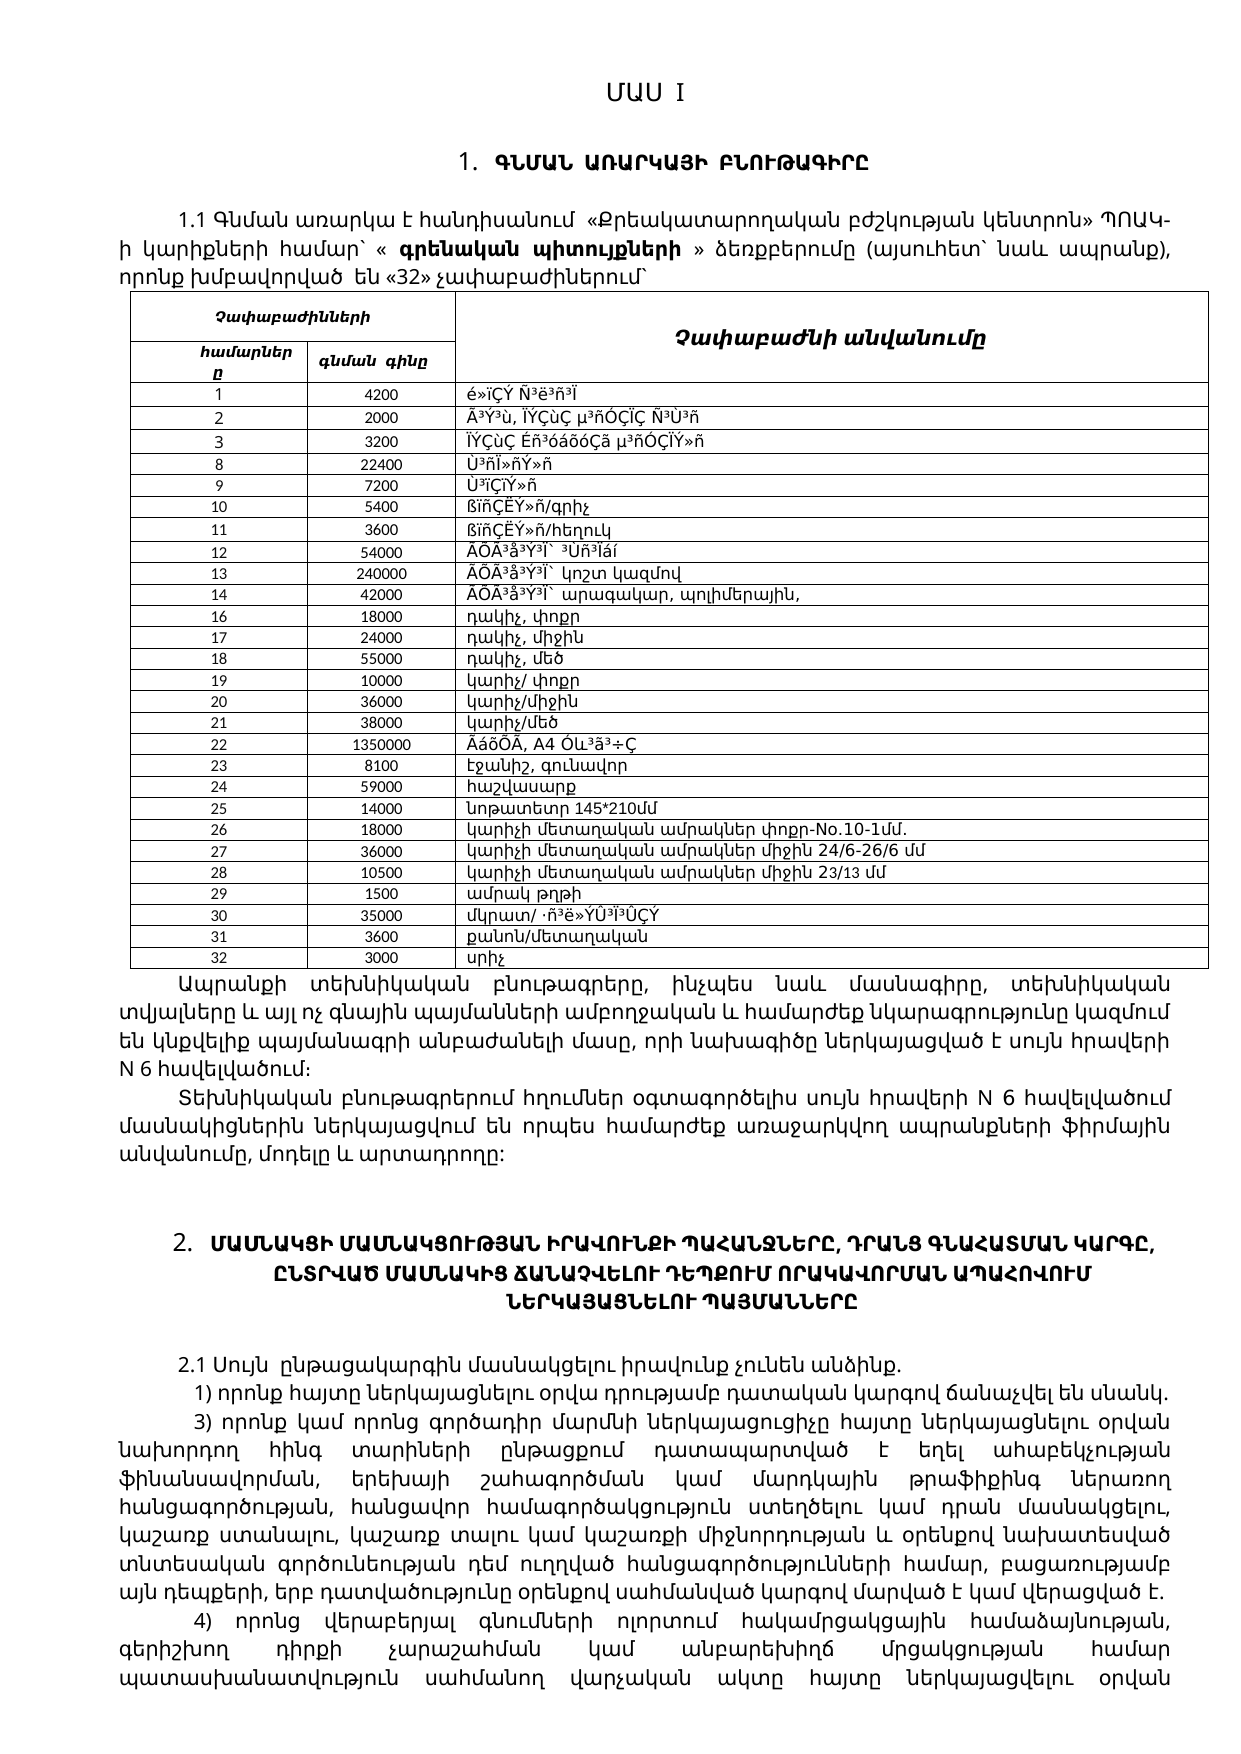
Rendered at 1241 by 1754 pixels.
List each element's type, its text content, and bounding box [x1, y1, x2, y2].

table_cell 28 [131, 862, 307, 882]
table_cell 31 [131, 926, 307, 947]
table_cell 55000 [308, 649, 455, 669]
table_cell կարիչի մետաղական ամրակներ միջին 23/13 մմ [456, 862, 1208, 882]
table_cell քանոն/մետաղական [456, 926, 1208, 947]
table_cell 10000 [308, 670, 455, 690]
text Տեխնիկական բնութագրերում հղումներ օգտագործելիս սույն հրավերի N 6 հավելվածում մասնակիցներին ներկայացվում են որպես համարժեք առաջարկվող ապրանքների ֆիրմային անվանումը, մոդելը և արտադրողը: [118, 1083, 1171, 1168]
table_cell 24000 [308, 627, 455, 648]
table_cell 29 [131, 884, 307, 904]
table_cell 23 [131, 755, 307, 776]
table_cell 1 [131, 383, 307, 406]
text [118, 1606, 1171, 1691]
table_cell ßïñÇËÝ»ñ/հեղուկ [456, 518, 1208, 541]
table_cell սրիչ [456, 948, 1208, 968]
table_cell 9 [131, 475, 307, 496]
table_cell 3600 [308, 518, 455, 541]
table_cell կարիչի մետաղական ամրակներ միջին 24/6-26/6 մմ [456, 841, 1208, 861]
table_cell ÃÕÃ³å³Ý³Ï` կոշտ կազմով [456, 563, 1208, 583]
table_cell 1350000 [308, 734, 455, 754]
table_cell 27 [131, 841, 307, 861]
table_cell 18000 [308, 820, 455, 840]
table_cell 17 [131, 627, 307, 648]
table_cell 32 [131, 948, 307, 968]
table_cell էջանիշ, գունավոր [456, 755, 1208, 776]
table_cell 1500 [308, 884, 455, 904]
table_cell ÏÝÇùÇ Éñ³óáõóÇã µ³ñÓÇÏÝ»ñ [456, 430, 1208, 453]
table_cell 36000 [308, 691, 455, 712]
table_cell կարիչի մետաղական ամրակներ փոքր-No.10-1մմ. [456, 820, 1208, 840]
table_cell ÃÕÃ³å³Ý³Ï` ³Ùñ³Ïáí [456, 542, 1208, 562]
table_cell é»ïÇÝ Ñ³ë³ñ³Ï [456, 383, 1208, 406]
table_cell 13 [131, 563, 307, 583]
table_cell 36000 [308, 841, 455, 861]
table_cell Ã³Ý³ù, ÏÝÇùÇ µ³ñÓÇÏÇ Ñ³Ù³ñ [456, 407, 1208, 429]
table_cell 59000 [308, 777, 455, 797]
table_cell 16 [131, 606, 307, 626]
table_cell ßïñÇËÝ»ñ/գրիչ [456, 497, 1208, 517]
table_cell դակիչ, փոքր [456, 606, 1208, 626]
table_cell նոթատետր 145*210մմ [456, 798, 1208, 818]
table_cell 35000 [308, 905, 455, 925]
text Ապրանքի տեխնիկական բնութագրերը, ինչպես նաև մասնագիրը, տեխնիկական տվյալները և այլ ոչ գնային պայմանների ամբողջական և համարժեք նկարագրությունը կազմում են կնքվելիք պայմանագրի անբաժանելի մասը, որի նախագիծը ներկայացված է սույն հրավերի N 6 հավելվածում։ [118, 969, 1171, 1083]
table_cell 26 [131, 820, 307, 840]
table_cell 18 [131, 649, 307, 669]
table_cell 3000 [308, 948, 455, 968]
table_cell 14 [131, 585, 307, 605]
table_cell կարիչ/ փոքր [456, 670, 1208, 690]
table_cell հաշվասարք [456, 777, 1208, 797]
table_cell 18000 [308, 606, 455, 626]
table_cell Ù³ïÇïÝ»ñ [456, 475, 1208, 496]
table_cell ÃÕÃ³å³Ý³Ï` արագակար, պոլիմերային, [456, 585, 1208, 605]
table_cell 2000 [308, 407, 455, 429]
table_cell 30 [131, 905, 307, 925]
table_header Չափաբաժինների [131, 292, 455, 341]
list ՄԱՍՆԱԿՑԻ ՄԱՍՆԱԿՑՈՒԹՅԱՆ ԻՐԱՎՈՒՆՔԻ ՊԱՀԱՆՋՆԵՐԸ, ԴՐԱՆՑ ԳՆԱՀԱՏՄԱՆ ԿԱՐԳԸ, ԸՆՏՐՎԱԾ ՄԱՍՆԱԿԻՑ ՃԱՆԱՉՎԵԼՈՒ ԴԵՊՔՈՒՄ ՈՐԱԿԱՎՈՐՄԱՆ ԱՊԱՀՈՎՈՒՄ ՆԵՐԿԱՅԱՑՆԵԼՈՒ ՊԱՅՄԱՆՆԵՐԸ [156, 1225, 1171, 1316]
table_cell 11 [131, 518, 307, 541]
text 2.1 Սույն ընթացակարգին մասնակցելու իրավունք չունեն անձինք. [118, 1350, 1171, 1378]
table_cell 14000 [308, 798, 455, 818]
table_cell 4200 [308, 383, 455, 406]
table_cell կարիչ/մեծ [456, 713, 1208, 733]
table_cell 8100 [308, 755, 455, 776]
table_cell 20 [131, 691, 307, 712]
table_cell 10 [131, 497, 307, 517]
table_cell 38000 [308, 713, 455, 733]
table_cell 7200 [308, 475, 455, 496]
text ՄԱՍ I [118, 75, 1171, 109]
table_header Չափաբաժնի անվանումը [456, 292, 1208, 382]
table_cell 8 [131, 454, 307, 474]
table_cell ÃáõÕÃ, A4 Óև³ã³÷Ç [456, 734, 1208, 754]
table_cell 2 [131, 407, 307, 429]
table_cell գնման գինը [308, 342, 455, 382]
table_cell 54000 [308, 542, 455, 562]
table_cell մկրատ/ ·ñ³ë»ÝÛ³Ï³ÛÇÝ [456, 905, 1208, 925]
table_cell 19 [131, 670, 307, 690]
table_cell 12 [131, 542, 307, 562]
table_cell 22400 [308, 454, 455, 474]
table_cell համարները [131, 342, 307, 382]
table_cell 240000 [308, 563, 455, 583]
table_cell 3 [131, 430, 307, 453]
table_cell 42000 [308, 585, 455, 605]
table_cell 24 [131, 777, 307, 797]
table_cell 5400 [308, 497, 455, 517]
text 3) որոնք կամ որոնց գործադիր մարմնի ներկայացուցիչը հայտը ներկայացնելու օրվան նախորդող հինգ տարիների ընթացքում դատապարտված է եղել ահաբեկչության ֆինանսավորման, երեխայի շահագործման կամ մարդկային թրաֆիքինգ ներառող հանցագործության, հանցավոր համագործակցություն ստեղծելու կամ դրան մասնակցելու, կաշառք ստանալու, կաշառք տալու կամ կաշառքի միջնորդության և օրենքով նախատեսված տնտեսական գործունեության դեմ ուղղված հանցագործությունների համար, բացառությամբ այն դեպքերի, երբ դատվածությունը օրենքով սահմանված կարգով մարված է կամ վերացված է. [118, 1407, 1171, 1606]
table_cell 3200 [308, 430, 455, 453]
table_cell ամրակ թղթի [456, 884, 1208, 904]
table_cell 3600 [308, 926, 455, 947]
table_cell դակիչ, միջին [456, 627, 1208, 648]
table_cell 25 [131, 798, 307, 818]
list ԳՆՄԱՆ ԱՌԱՐԿԱՅԻ ԲՆՈՒԹԱԳԻՐԸ [156, 143, 1171, 177]
table_cell 22 [131, 734, 307, 754]
table_cell դակիչ, մեծ [456, 649, 1208, 669]
subtitle 1.1 Գնման առարկա է հանդիսանում «Քրեակատարողական բժշկության կենտրոն» ՊՈԱԿ-ի կարիքների համար` « գրենական պիտույքների » ձեռքբերումը (այսուհետ` նաև ապրանք), որոնք խմբավորված են «32» չափաբաժիներում` [118, 206, 1171, 291]
table_cell 10500 [308, 862, 455, 882]
text 1) որոնք հայտը ներկայացնելու օրվա դրությամբ դատական կարգով ճանաչվել են սնանկ. [118, 1378, 1171, 1407]
table_cell Ù³ñÏ»ñÝ»ñ [456, 454, 1208, 474]
table_cell կարիչ/միջին [456, 691, 1208, 712]
table_cell 21 [131, 713, 307, 733]
